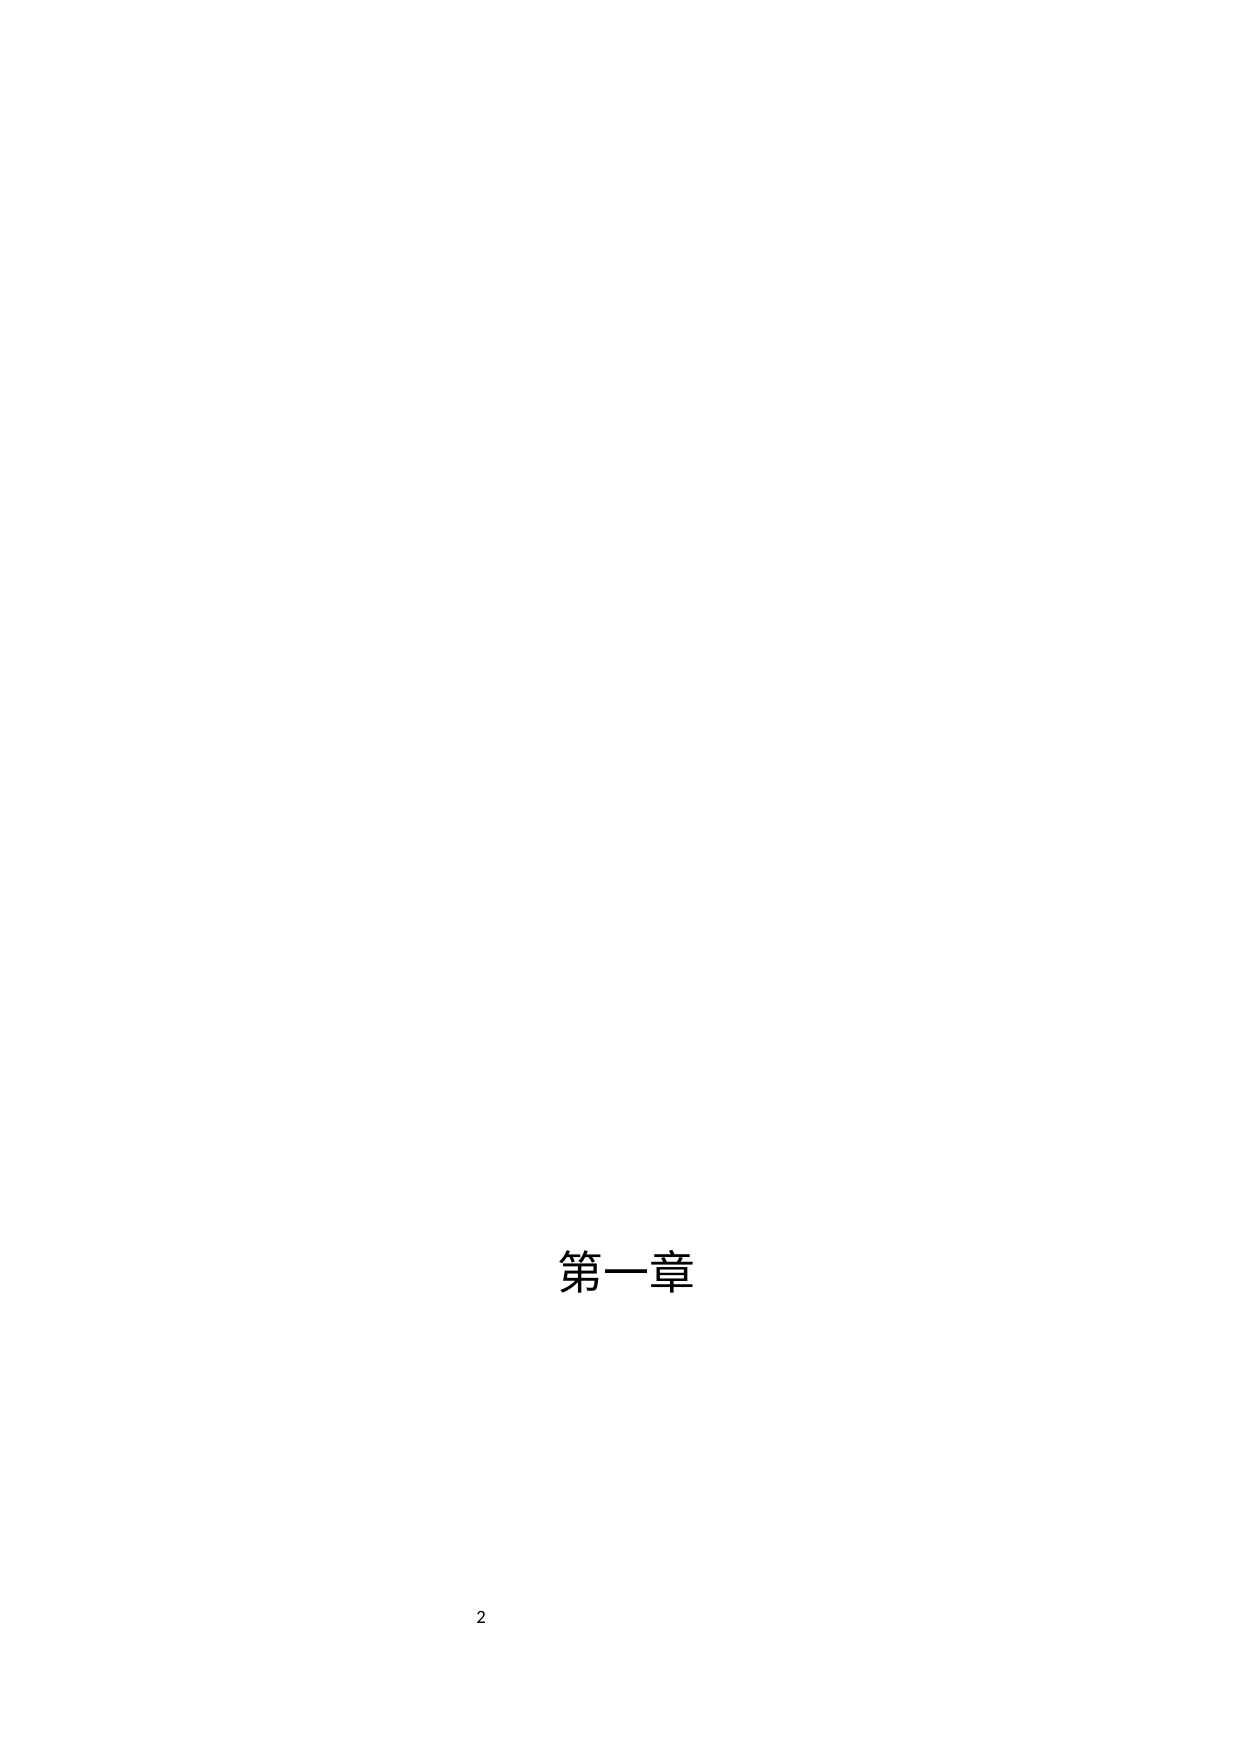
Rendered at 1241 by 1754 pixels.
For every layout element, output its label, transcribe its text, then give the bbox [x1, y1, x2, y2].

subtitle 第一章 [165, 1221, 1087, 1318]
